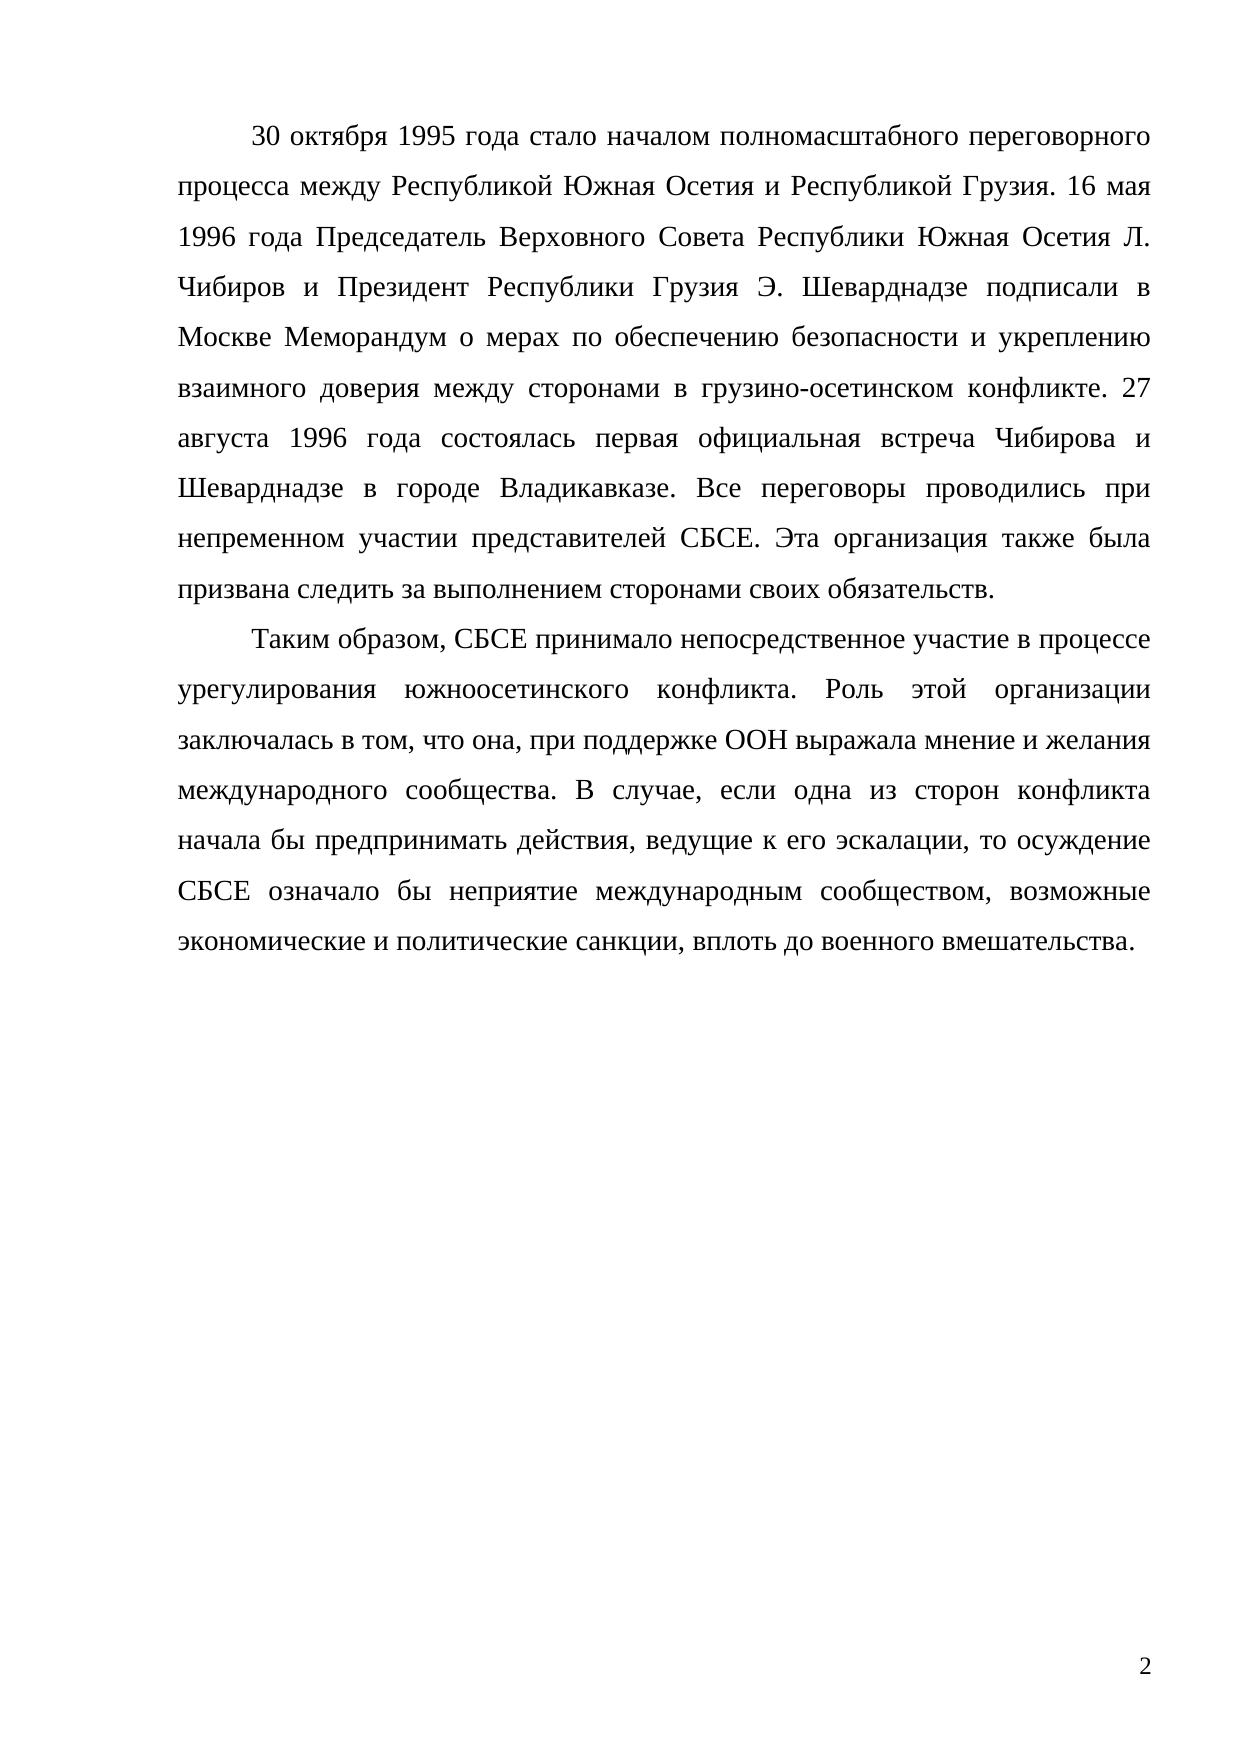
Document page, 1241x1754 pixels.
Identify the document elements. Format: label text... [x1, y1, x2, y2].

text 30 октября 1995 года стало началом полномасштабного переговорного процесса между Республикой Южная Осетия и Республикой Грузия. 16 мая 1996 года Председатель Верховного Совета Республики Южная Осетия Л. Чибиров и Президент Республики Грузия Э. Шеварднадзе подписали в Москве Меморандум о мерах по обеспечению безопасности и укреплению взаимного доверия между сторонами в грузино-осетинском конфликте. 27 августа 1996 года состоялась первая официальная встреча Чибирова и Шеварднадзе в городе Владикавказе. Все переговоры проводились при непременном участии представителей СБСЕ. Эта организация также была призвана следить за выполнением сторонами своих обязательств. [177, 118, 1152, 604]
text Таким образом, СБСЕ принимало непосредственное участие в процессе урегулирования южноосетинского конфликта. Роль этой организации заключалась в том, что она, при поддержке ООН выражала мнение и желания международного сообщества. В случае, если одна из сторон конфликта начала бы предпринимать действия, ведущие к его эскалации, то осуждение СБСЕ означало бы неприятие международным сообществом, возможные экономические и политические санкции, вплоть до военного вмешательства. [177, 621, 1152, 957]
